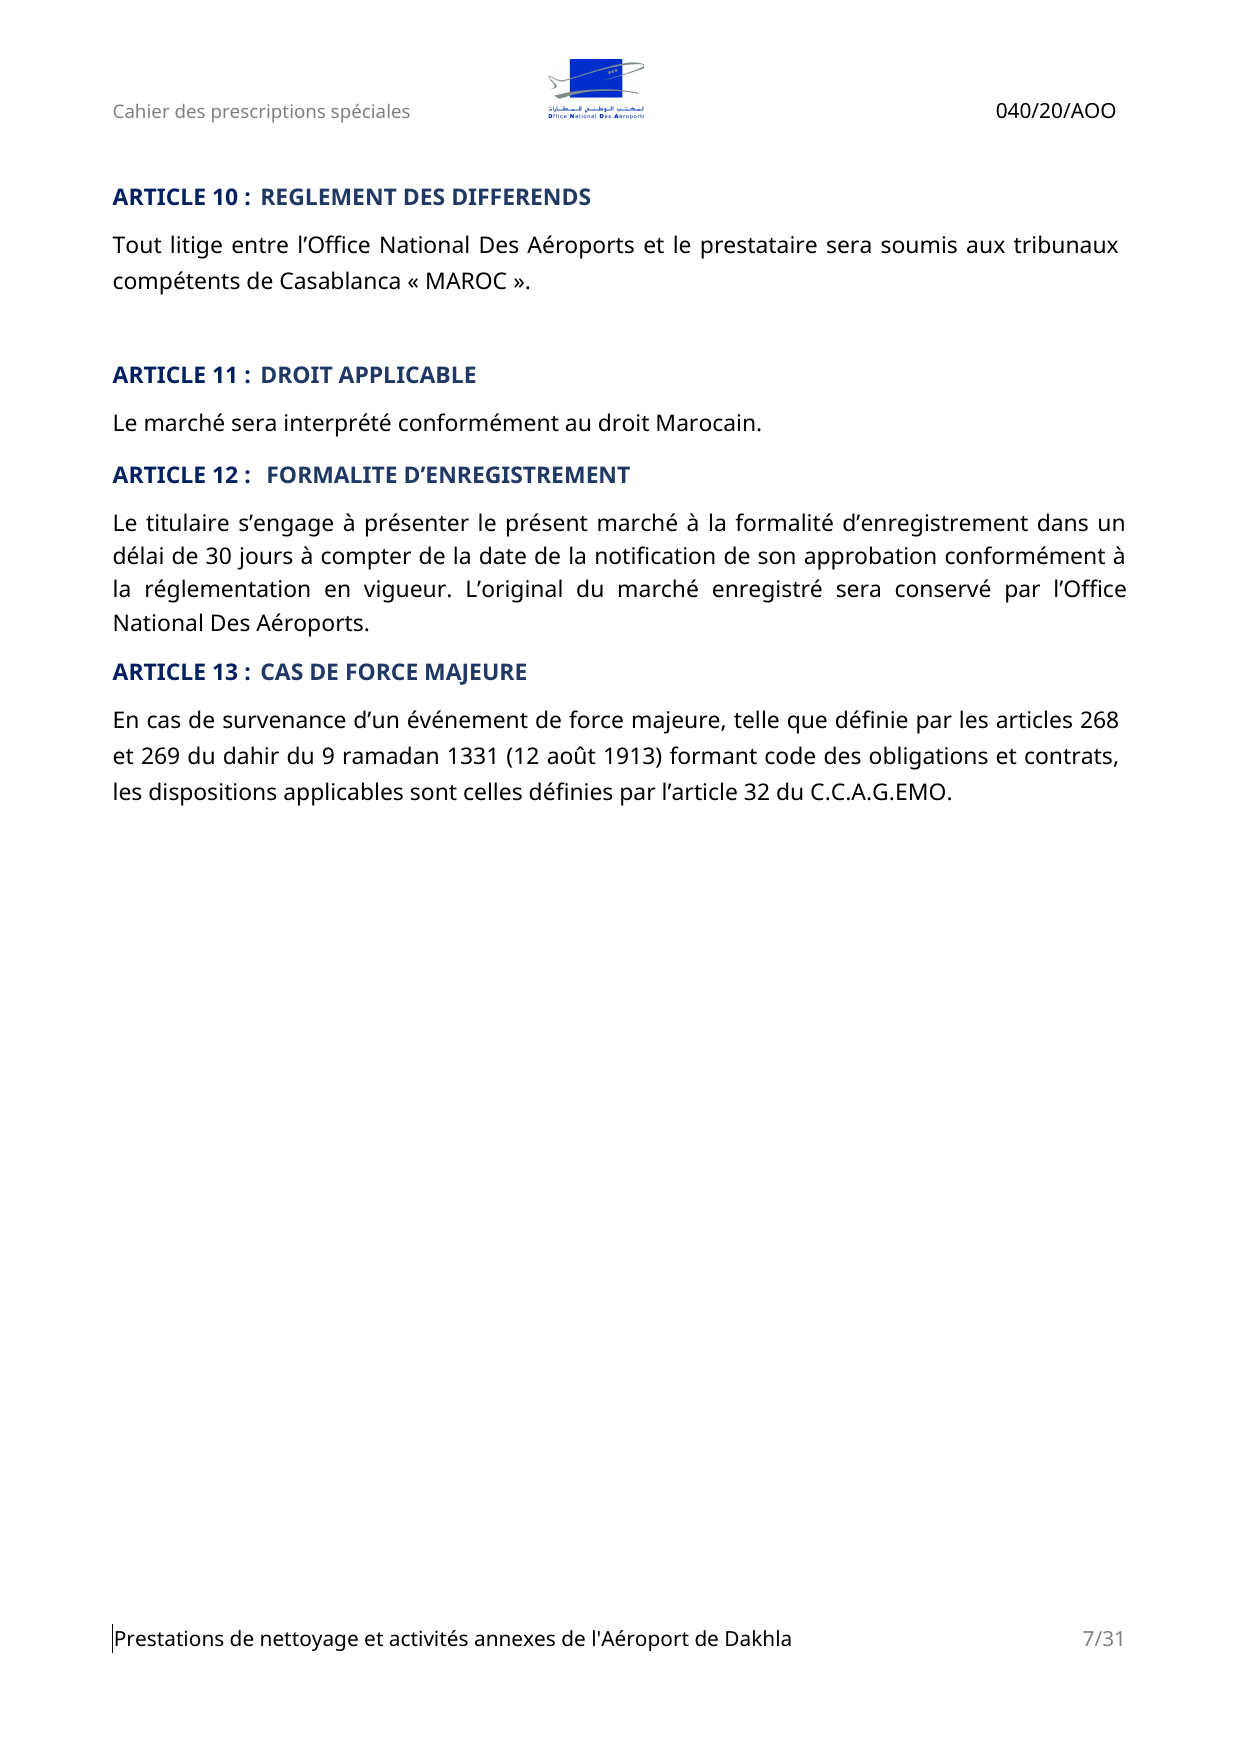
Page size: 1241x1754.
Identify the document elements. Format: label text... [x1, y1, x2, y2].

text DROIT APPLICABLE [112, 359, 1101, 390]
text Tout litige entre l’Office National Des Aéroports et le prestataire sera soumis aux tribunaux compétents de Casablanca « MAROC ». [112, 229, 1121, 296]
text REGLEMENT DES DIFFERENDS [112, 181, 1101, 212]
text FORMALITE D’ENREGISTREMENT [112, 459, 1101, 490]
text En cas de survenance d’un événement de force majeure, telle que définie par les articles 268 et 269 du dahir du 9 ramadan 1331 (12 août 1913) formant code des obligations et contrats, les dispositions applicables sont celles définies par l’article 32 du C.C.A.G.EMO. [112, 704, 1121, 807]
picture [548, 59, 644, 119]
text Le marché sera interprété conformément au droit Marocain. [112, 407, 1088, 438]
text Le titulaire s’engage à présenter le présent marché à la formalité d’enregistrement dans un délai de 30 jours à compter de la date de la notification de son approbation conformément à la réglementation en vigueur. L’original du marché enregistré sera conservé par l’Office National Des Aéroports. [112, 507, 1128, 638]
text CAS DE FORCE MAJEURE [112, 656, 1101, 687]
